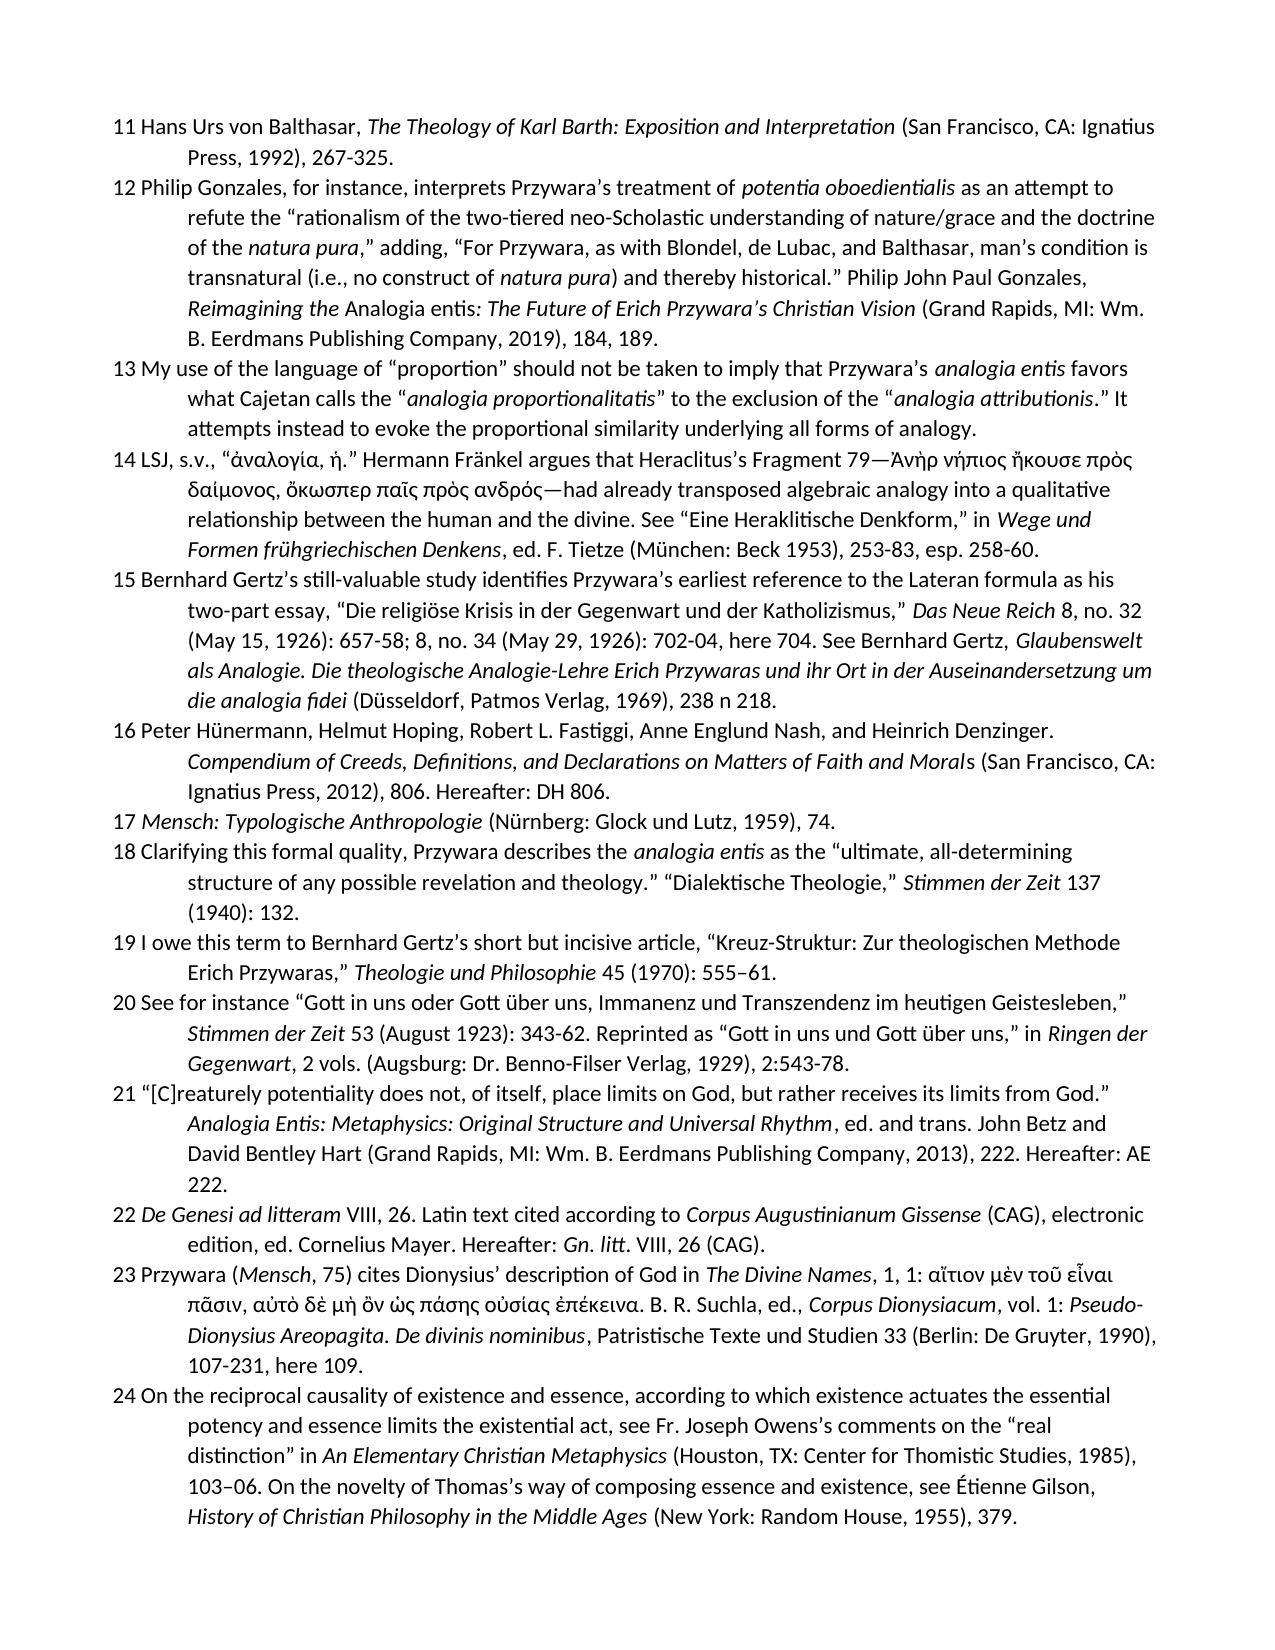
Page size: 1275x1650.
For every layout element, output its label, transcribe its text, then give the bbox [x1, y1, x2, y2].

text 15 Bernhard Gertz’s still-valuable study identifies Przywara’s earliest reference to the Lateran formula as his two-part essay, “Die religiöse Krisis in der Gegenwart und der Katholizismus,” Das Neue Reich 8, no. 32 (May 15, 1926): 657-58; 8, no. 34 (May 29, 1926): 702-04, here 704. See Bernhard Gertz, Glaubenswelt als Analogie. Die theologische Analogie-Lehre Erich Przywaras und ihr Ort in der Auseinandersetzung um die analogia fidei (Düsseldorf, Patmos Verlag, 1969), 238 n 218. [112, 566, 1162, 714]
text 13 My use of the language of “proportion” should not be taken to imply that Przywara’s analogia entis favors what Cajetan calls the “analogia proportionalitatis” to the exclusion of the “analogia attributionis.” It attempts instead to evoke the proportional similarity underlying all forms of analogy. [112, 354, 1162, 443]
text 11 Hans Urs von Balthasar, The Theology of Karl Barth: Exposition and Interpretation (San Francisco, CA: Ignatius Press, 1992), 267-325. [112, 112, 1162, 171]
text 18 Clarifying this formal quality, Przywara describes the analogia entis as the “ultimate, all-determining structure of any possible revelation and theology.” “Dialektische Theologie,” Stimmen der Zeit 137 (1940): 132. [112, 837, 1162, 926]
text 23 Przywara (Mensch, 75) cites Dionysius’ description of God in The Divine Names, 1, 1: αἴτιον μὲν τοῦ εἶναι πᾶσιν, αὐτὸ δὲ μὴ ὂν ὡς πάσης οὐσίας ἐπέκεινα. B. R. Suchla, ed., Corpus Dionysiacum, vol. 1: Pseudo-Dionysius Areopagita. De divinis nominibus, Patristische Texte und Studien 33 (Berlin: De Gruyter, 1990), 107-231, here 109. [112, 1260, 1162, 1379]
text 17 Mensch: Typologische Anthropologie (Nürnberg: Glock und Lutz, 1959), 74. [112, 807, 1162, 835]
text 16 Peter Hünermann, Helmut Hoping, Robert L. Fastiggi, Anne Englund Nash, and Heinrich Denzinger. Compendium of Creeds, Definitions, and Declarations on Matters of Faith and Morals (San Francisco, CA: Ignatius Press, 2012), 806. Hereafter: DH 806. [112, 717, 1162, 805]
text 21 “[C]reaturely potentiality does not, of itself, place limits on God, but rather receives its limits from God.” Analogia Entis: Metaphysics: Original Structure and Universal Rhythm, ed. and trans. John Betz and David Bentley Hart (Grand Rapids, MI: Wm. B. Eerdmans Publishing Company, 2013), 222. Hereafter: AE 222. [112, 1079, 1162, 1198]
text 20 See for instance “Gott in uns oder Gott über uns, Immanenz und Transzendenz im heutigen Geistesleben,” Stimmen der Zeit 53 (August 1923): 343-62. Reprinted as “Gott in uns und Gott über uns,” in Ringen der Gegenwart, 2 vols. (Augsburg: Dr. Benno-Filser Verlag, 1929), 2:543-78. [112, 988, 1162, 1077]
text 14 LSJ, s.v., “ἀναλογία, ἡ.” Hermann Fränkel argues that Heraclitus’s Fragment 79—Ἀνὴρ νήπιος ἤκουσε πρὸς δαίμονος, ὄκωσπερ παῖς πρὸς ανδρός—had already transposed algebraic analogy into a qualitative relationship between the human and the divine. See “Eine Heraklitische Denkform,” in Wege und Formen frühgriechischen Denkens, ed. F. Tietze (München: Beck 1953), 253-83, esp. 258-60. [112, 445, 1162, 563]
text 22 De Genesi ad litteram VIII, 26. Latin text cited according to Corpus Augustinianum Gissense (CAG), electronic edition, ed. Cornelius Mayer. Hereafter: Gn. litt. VIII, 26 (CAG). [112, 1200, 1162, 1258]
text 24 On the reciprocal causality of existence and essence, according to which existence actuates the essential potency and essence limits the existential act, see Fr. Joseph Owens’s comments on the “real distinction” in An Elementary Christian Metaphysics (Houston, TX: Center for Thomistic Studies, 1985), 103–06. On the novelty of Thomas’s way of composing essence and existence, see Étienne Gilson, History of Christian Philosophy in the Middle Ages (New York: Random House, 1955), 379. [112, 1381, 1162, 1530]
text 12 Philip Gonzales, for instance, interprets Przywara’s treatment of potentia oboedientialis as an attempt to refute the “rationalism of the two-tiered neo-Scholastic understanding of nature/grace and the doctrine of the natura pura,” adding, “For Przywara, as with Blondel, de Lubac, and Balthasar, man’s condition is transnatural (i.e., no construct of natura pura) and thereby historical.” Philip John Paul Gonzales, Reimagining the Analogia entis: The Future of Erich Przywara’s Christian Vision (Grand Rapids, MI: Wm. B. Eerdmans Publishing Company, 2019), 184, 189. [112, 173, 1162, 352]
text 19 I owe this term to Bernhard Gertz’s short but incisive article, “Kreuz-Struktur: Zur theologischen Methode Erich Przywaras,” Theologie und Philosophie 45 (1970): 555–61. [112, 928, 1162, 986]
